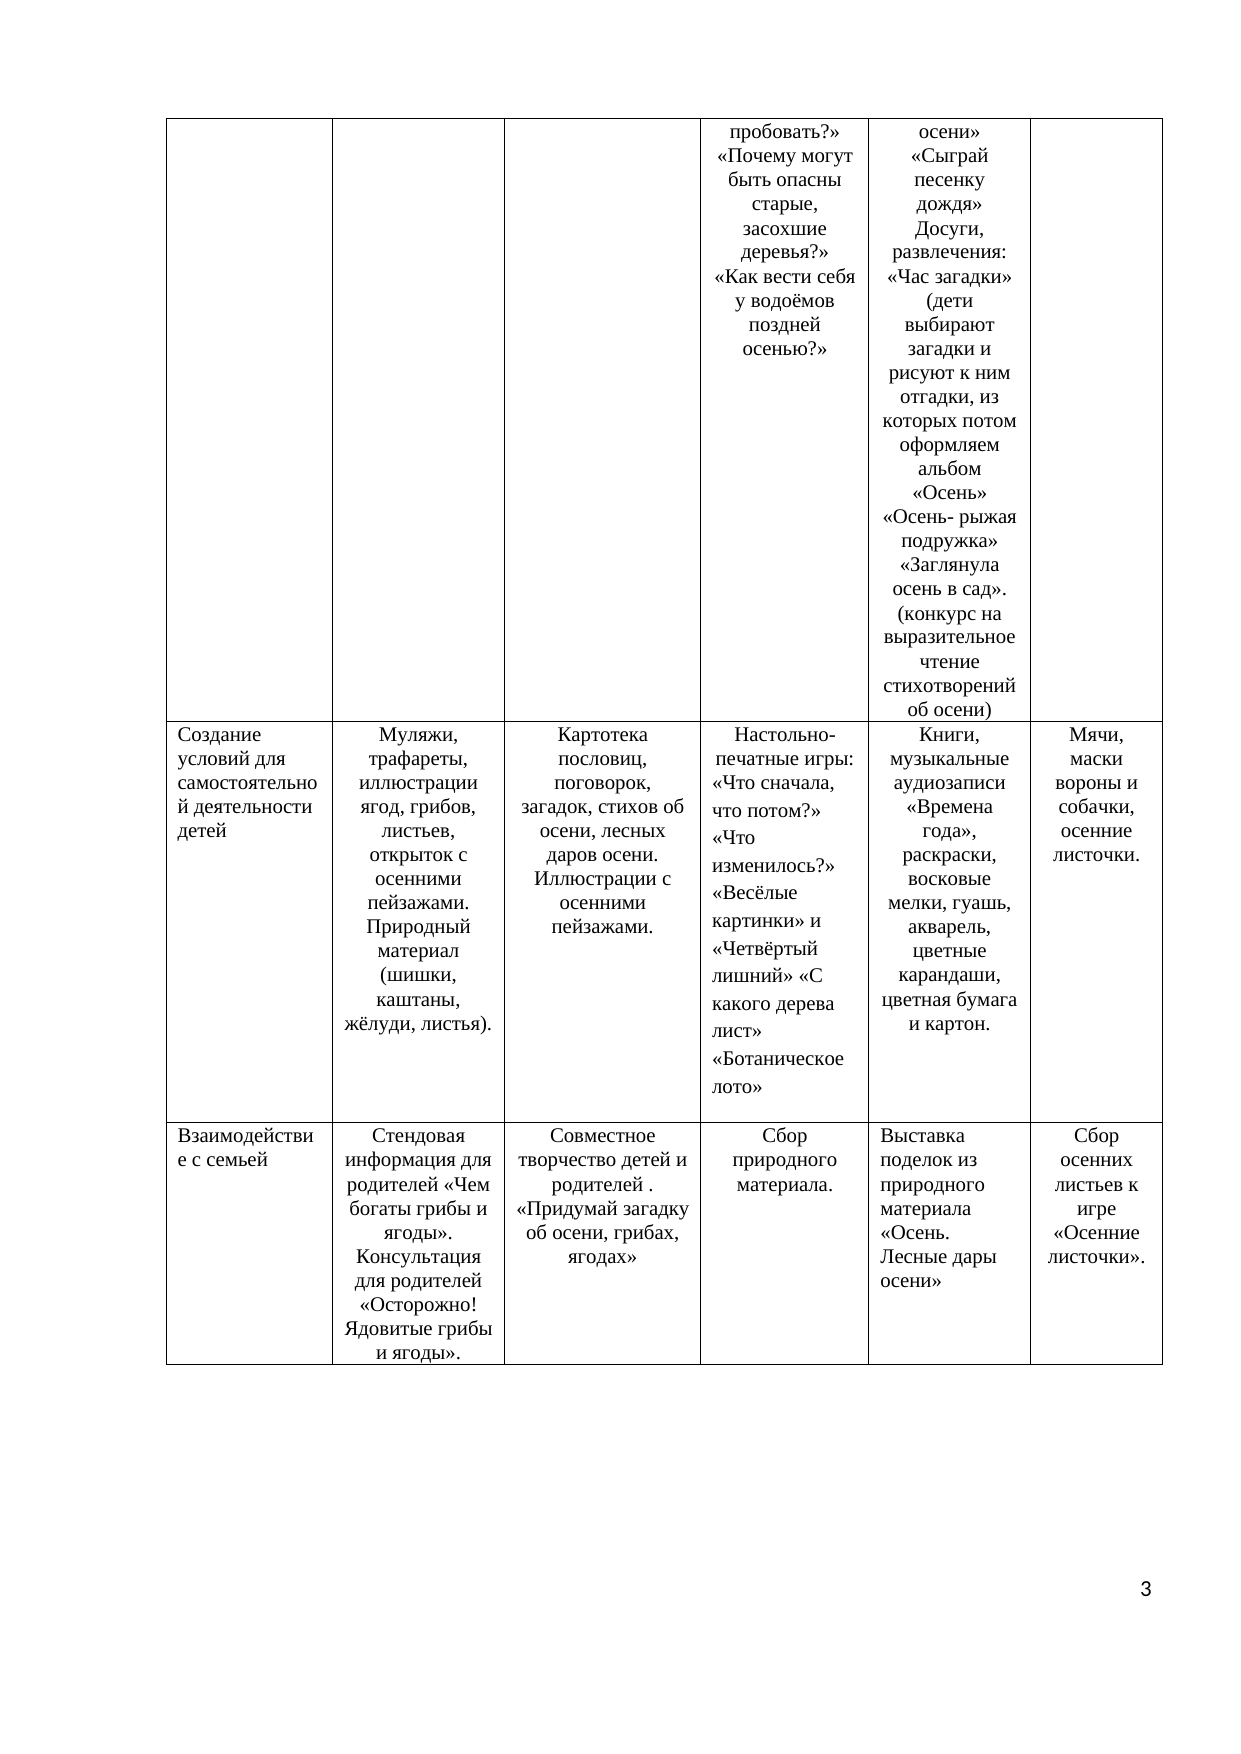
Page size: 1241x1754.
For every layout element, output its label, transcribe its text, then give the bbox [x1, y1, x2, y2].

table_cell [701, 119, 868, 721]
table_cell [869, 119, 1030, 721]
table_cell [167, 119, 332, 721]
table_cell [333, 119, 504, 721]
table_cell Настольно-печатные игры: «Что сначала, что потом?» «Что изменилось?» «Весёлые картинки» и «Четвёртый лишний» «С какого дерева лист» «Ботаническое лото» [701, 722, 868, 1122]
table_cell Создание условий для самостоятельной деятельности детей [167, 722, 332, 1122]
table_cell Картотека пословиц, поговорок, загадок, стихов об осени, лесных даров осени. Иллюстрации с осенними пейзажами. [505, 722, 700, 1122]
table_cell Совместное творчество детей и родителей . «Придумай загадку об осени, грибах, ягодах» [505, 1123, 700, 1364]
table_cell Стендовая информация для родителей «Чем богаты грибы и ягоды». Консультация для родителей «Осторожно! Ядовитые грибы и ягоды». [333, 1123, 504, 1364]
table_cell Муляжи, трафареты, иллюстрации ягод, грибов, листьев, открыток с осенними пейзажами. Природный материал (шишки, каштаны, жёлуди, листья). [333, 722, 504, 1122]
table_cell Книги, музыкальные аудиозаписи «Времена года», раскраски, восковые мелки, гуашь, акварель, цветные карандаши, цветная бумага и картон. [869, 722, 1030, 1122]
table_cell Сбор осенних листьев к игре «Осенние листочки». [1031, 1123, 1162, 1364]
table_cell Взаимодействие с семьей [167, 1123, 332, 1364]
table_cell Сбор природного материала. [701, 1123, 868, 1364]
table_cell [1031, 119, 1162, 721]
table_cell Мячи, маски вороны и собачки, осенние листочки. [1031, 722, 1162, 1122]
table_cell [505, 119, 700, 721]
table_cell Выставка поделок из природного материала «Осень. Лесные дары осени» [869, 1123, 1030, 1364]
